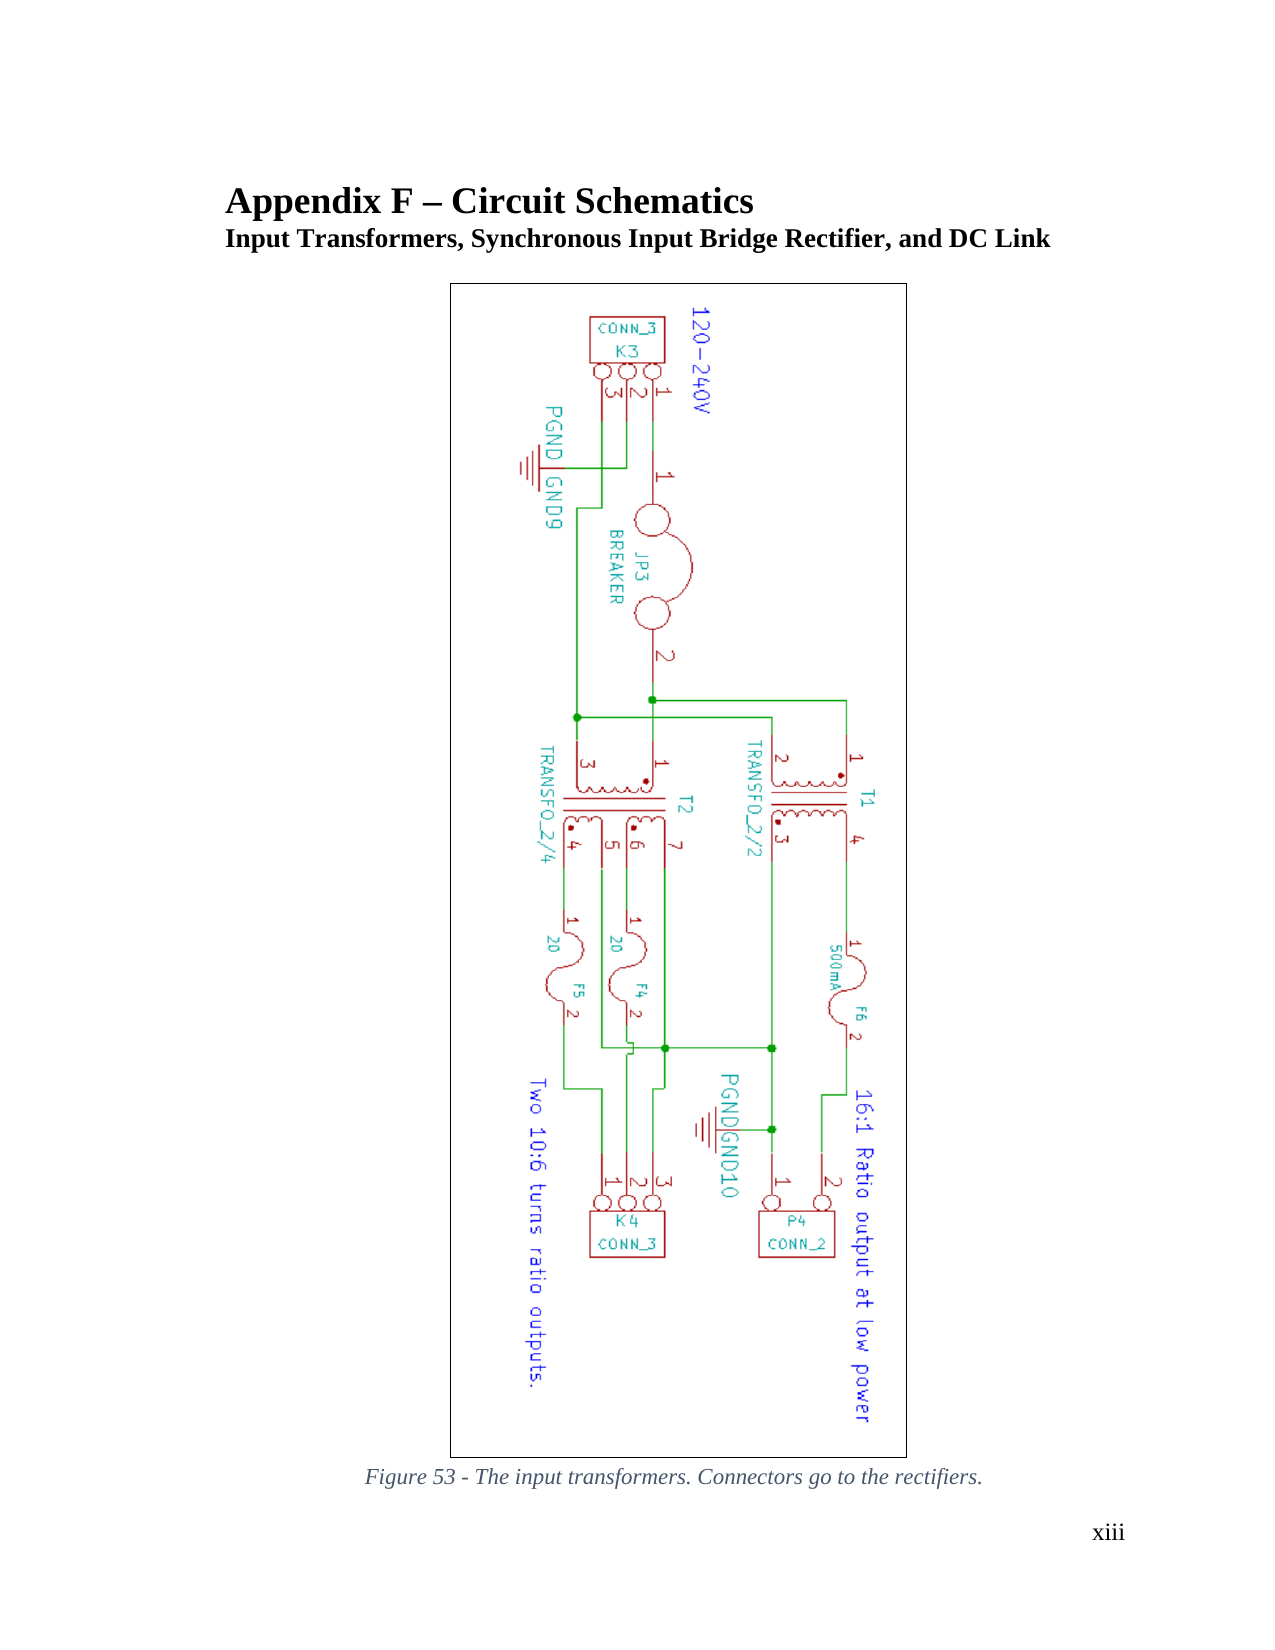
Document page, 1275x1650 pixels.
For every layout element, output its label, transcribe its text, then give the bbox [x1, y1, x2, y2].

subtitle Input Transformers, Synchronous Input Bridge Rectifier, and DC Link [225, 222, 1125, 253]
subtitle Appendix F – Circuit Schematics [225, 179, 1125, 222]
picture [451, 285, 906, 1457]
text Figure 53 - The input transformers. Connectors go to the rectifiers. [225, 1463, 1125, 1489]
